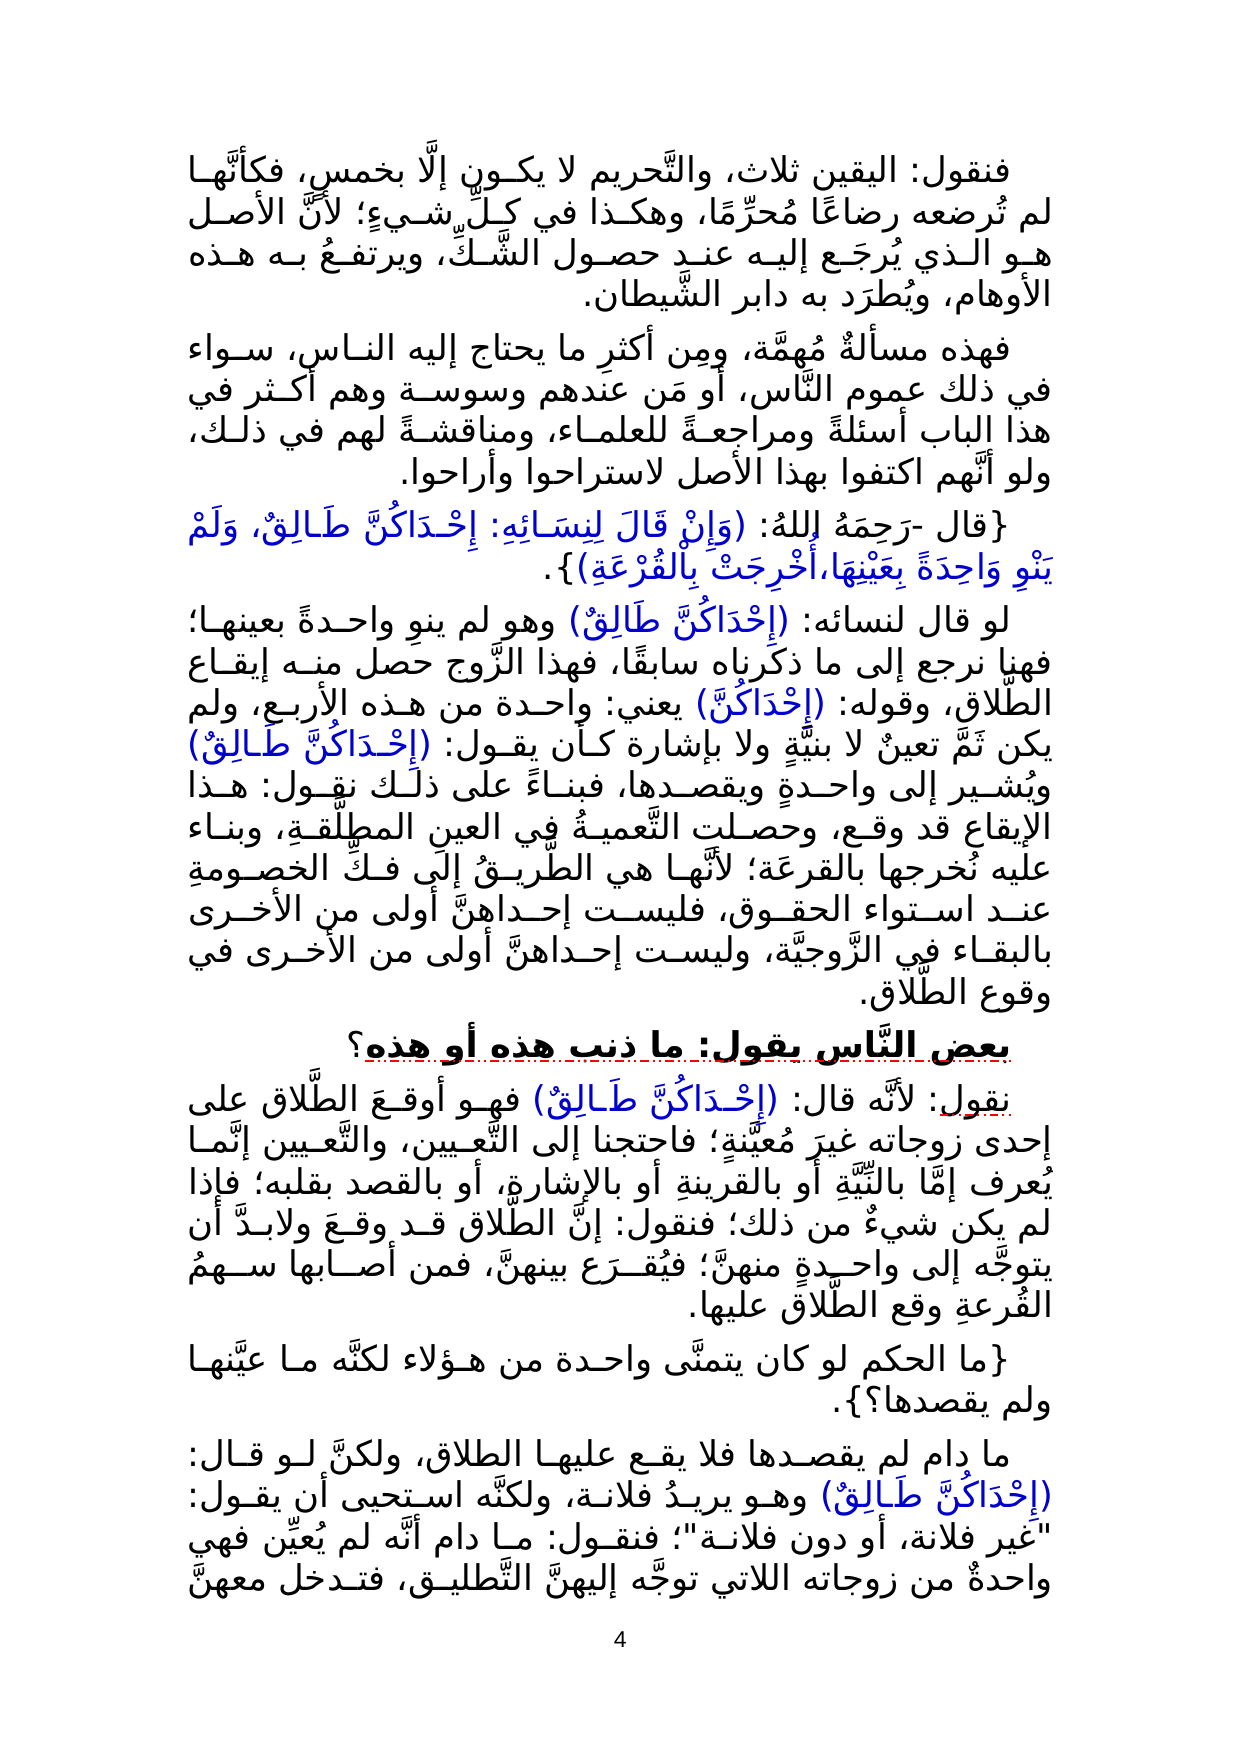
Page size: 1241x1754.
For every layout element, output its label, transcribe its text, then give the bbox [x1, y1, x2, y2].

text بعض النَّاس يقول: ما ذنب هذه أو هذه؟ [187, 1025, 1053, 1066]
text {ما الحكم لو كان يتمنَّى واحدة من هؤلاء لكنَّه ما عيَّنها ولم يقصدها؟}. [187, 1339, 1053, 1421]
text فهذه مسألةٌ مُهمَّة، ومِن أكثرِ ما يحتاج إليه الناس، سواء في ذلك عموم النَّاس، أو مَن عندهم وسوسة وهم أكثر في هذا الباب أسئلةً ومراجعةً للعلماء، ومناقشةً لهم في ذلك، ولو أنَّهم اكتفوا بهذا الأصل لاستراحوا وأراحوا. [187, 327, 1053, 492]
text {قال -رَحِمَهُ اللهُ: (وَإِنْ قَالَ لِنِسَائِهِ: إِحْدَاكُنَّ طَالِقٌ، وَلَمْ يَنْوِ وَاحِدَةً بِعَيْنِهَا،أُخْرِجَتْ بِاْلقُرْعَةِ)}. [187, 505, 1053, 587]
text لو قال لنسائه: (إِحْدَاكُنَّ طَالِقٌ) وهو لم ينوِ واحدةً بعينها؛ فهنا نرجع إلى ما ذكرناه سابقًا، فهذا الزَّوج حصل منه إيقاع الطَّلاق، وقوله: (إِحْدَاكُنَّ) يعني: واحدة من هذه الأربع، ولم يكن ثَمَّ تعينٌ لا بنيَّةٍ ولا بإشارة كأن يقول: (إِحْدَاكُنَّ طَالِقٌ) ويُشير إلى واحدةٍ ويقصدها، فبناءً على ذلك نقول: هذا الإيقاع قد وقع، وحصلت التَّعميةُ في العينِ المطلَّقةِ، وبناء عليه نُخرجها بالقرعَة؛ لأنَّها هي الطَّريقُ إلى فكِّ الخصومةِ عند استواء الحقوق، فليست إحداهنَّ أولى من الأخرى بالبقاء في الزَّوجيَّة، وليست إحداهنَّ أولى من الأخرى في وقوع الطَّلاق. [187, 600, 1053, 1012]
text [187, 1434, 1053, 1599]
text نقول: لأنَّه قال: (إِحْدَاكُنَّ طَالِقٌ) فهو أوقعَ الطَّلاق على إحدى زوجاته غيرَ مُعيَّنةٍ؛ فاحتجنا إلى التَّعيين، والتَّعيين إنَّما يُعرف إمَّا بالنِّيَّةِ أو بالقرينةِ أو بالإشارة، أو بالقصد بقلبه؛ فإذا لم يكن شيءٌ من ذلك؛ فنقول: إنَّ الطَّلاق قد وقعَ ولابدَّ أن يتوجَّه إلى واحدةٍ منهنَّ؛ فيُقرَع بينهنَّ، فمن أصابها سهمُ القُرعةِ وقع الطَّلاق عليها. [187, 1079, 1053, 1326]
text فنقول: اليقين ثلاث، والتَّحريم لا يكون إلَّا بخمسٍ، فكأنَّها لم تُرضعه رضاعًا مُحرِّمًا، وهكذا في كلِّ شيءٍ؛ لأنَّ الأصل هو الذي يُرجَع إليه عند حصول الشَّكِّ، ويرتفعُ به هذه الأوهام، ويُطرَد به دابر الشَّيطان. [187, 150, 1053, 315]
